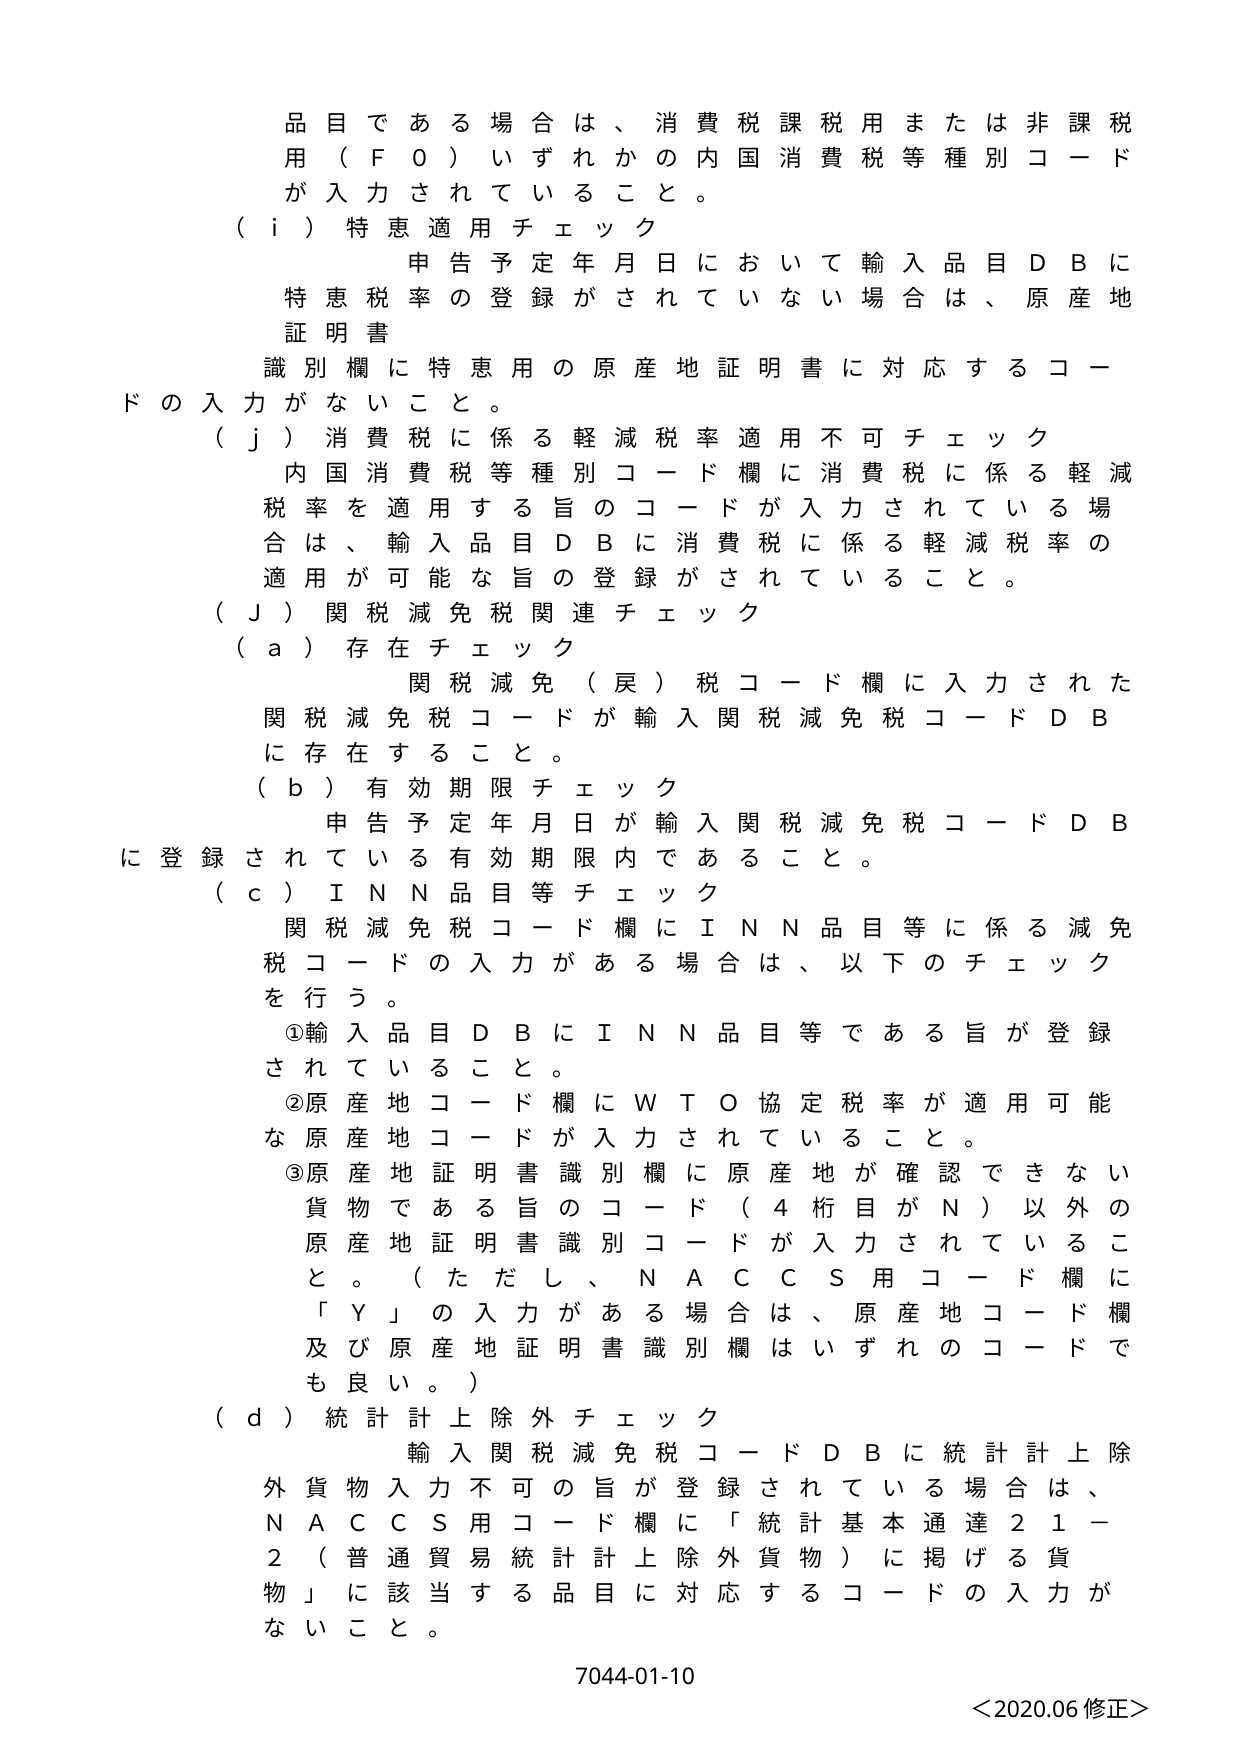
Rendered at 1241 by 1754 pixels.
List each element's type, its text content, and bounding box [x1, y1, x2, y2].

text 申告予定年月日が輸入関税減免税コードＤＢに登録されている有効期限内であること。 [119, 804, 1150, 874]
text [243, 104, 1150, 209]
text 輸入関税減免税コードＤＢに統計計上除外貨物入力不可の旨が登録されている場合は、ＮＡＣＣＳ用コード欄に「統計基本通達２１－２（普通貿易統計計上除外貨物）に掲げる貨物」に該当する品目に対応するコードの入力がないこと。 [119, 1434, 1150, 1644]
text 識別欄に特恵用の原産地証明書に対応するコードの入力がないこと。 [119, 349, 1150, 419]
text （ｃ）ＩＮＮ品目等チェック [119, 874, 1150, 909]
text （Ｊ）関税減免税関連チェック [119, 594, 1150, 629]
text （ｂ）有効期限チェック [119, 769, 1150, 804]
text （ａ）存在チェック [119, 629, 1150, 664]
text ③原産地証明書識別欄に原産地が確認できない貨物である旨のコード（４桁目がＮ）以外の原産地証明書識別コードが入力されていること。（ただし、ＮＡＣＣＳ用コード欄に「Ｙ」の入力がある場合は、原産地コード欄及び原産地証明書識別欄はいずれのコードでも良い。） [264, 1154, 1150, 1399]
text ①輸入品目ＤＢにＩＮＮ品目等である旨が登録されていること。 [243, 1014, 1150, 1084]
text 関税減免（戻）税コード欄に入力された関税減免税コードが輸入関税減免税コードＤＢに存在すること。 [119, 664, 1150, 769]
text （ｄ）統計計上除外チェック [119, 1399, 1150, 1434]
text ②原産地コード欄にＷＴＯ協定税率が適用可能な原産地コードが入力されていること。 [243, 1084, 1150, 1154]
text 関税減免税コード欄にＩＮＮ品目等に係る減免税コードの入力がある場合は、以下のチェックを行う。 [243, 909, 1150, 1014]
text （ｉ）特恵適用チェック [119, 209, 1150, 244]
text 内国消費税等種別コード欄に消費税に係る軽減税率を適用する旨のコードが入力されている場合は、輸入品目ＤＢに消費税に係る軽減税率の適用が可能な旨の登録がされていること。 [243, 454, 1150, 594]
text （ｊ）消費税に係る軽減税率適用不可チェック [181, 419, 1150, 454]
text 申告予定年月日において輸入品目ＤＢに特恵税率の登録がされていない場合は、原産地証明書 [119, 244, 1150, 349]
